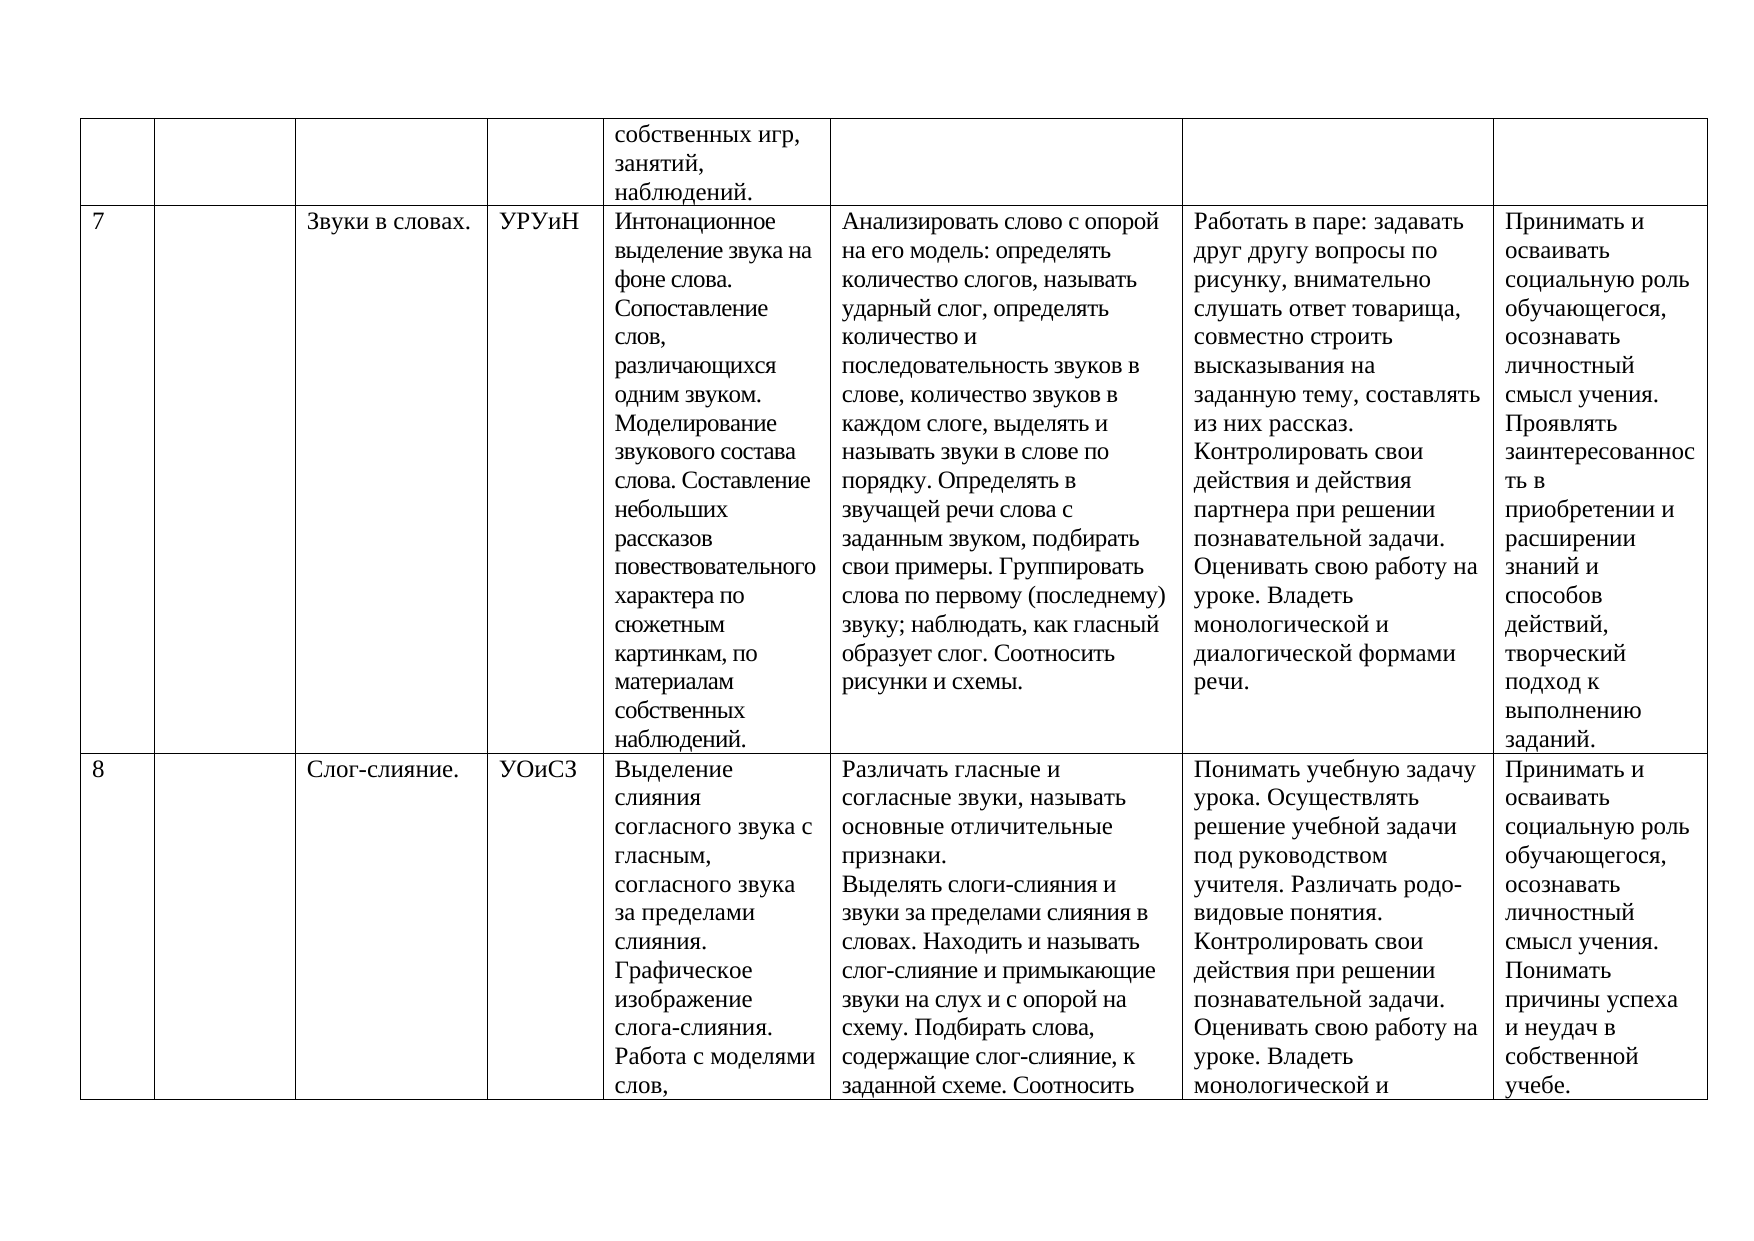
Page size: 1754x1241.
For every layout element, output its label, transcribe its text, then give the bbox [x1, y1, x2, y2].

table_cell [488, 119, 603, 205]
table_cell [155, 206, 295, 753]
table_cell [604, 119, 830, 205]
table_cell 7 [81, 206, 154, 753]
table_cell УОиСЗ [488, 754, 603, 1099]
table_cell Анализировать слово с опорой на его модель: определять количество слогов, называть ударный слог, определять количество и последовательность звуков в слове, количество звуков в каждом слоге, выделять и называть звуки в слове по порядку. Определять в звучащей речи слова с заданным звуком, подбирать свои примеры. Группировать слова по первому (последнему) звуку; наблюдать, как гласный образует слог. Соотносить рисунки и схемы. [831, 206, 1182, 753]
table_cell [604, 754, 830, 1099]
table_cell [831, 119, 1182, 205]
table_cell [831, 754, 1182, 1099]
table_cell Интонационное выделение звука на фоне слова. Сопоставление слов, различающихся одним звуком. Моделирование звукового состава слова. Составление небольших рассказов повествовательного характера по сюжетным картинкам, по материалам собственных наблюдений. [604, 206, 830, 753]
table_cell Работать в паре: задавать друг другу вопросы по рисунку, внимательно слушать ответ товарища, совместно строить высказывания на заданную тему, составлять из них рассказ. Контролировать свои действия и действия партнера при решении познавательной задачи. Оценивать свою работу на уроке. Владеть монологической и диалогической формами речи. [1183, 206, 1493, 753]
table_cell Слог-слияние. [296, 754, 487, 1099]
table_cell 8 [81, 754, 154, 1099]
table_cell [1494, 119, 1707, 205]
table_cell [1183, 754, 1493, 1099]
table_cell [155, 119, 295, 205]
table_cell [155, 754, 295, 1099]
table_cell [1494, 754, 1707, 1099]
table_cell 6 [81, 119, 154, 205]
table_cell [1183, 119, 1493, 205]
table_cell Принимать и осваивать социальную роль обучающегося, осознавать личностный смысл учения. Проявлять заинтересованность в приобретении и расширении знаний и способов действий, творческий подход к выполнению заданий. [1494, 206, 1707, 753]
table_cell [296, 119, 487, 205]
table_cell УРУиН [488, 206, 603, 753]
table_cell Звуки в словах. [296, 206, 487, 753]
